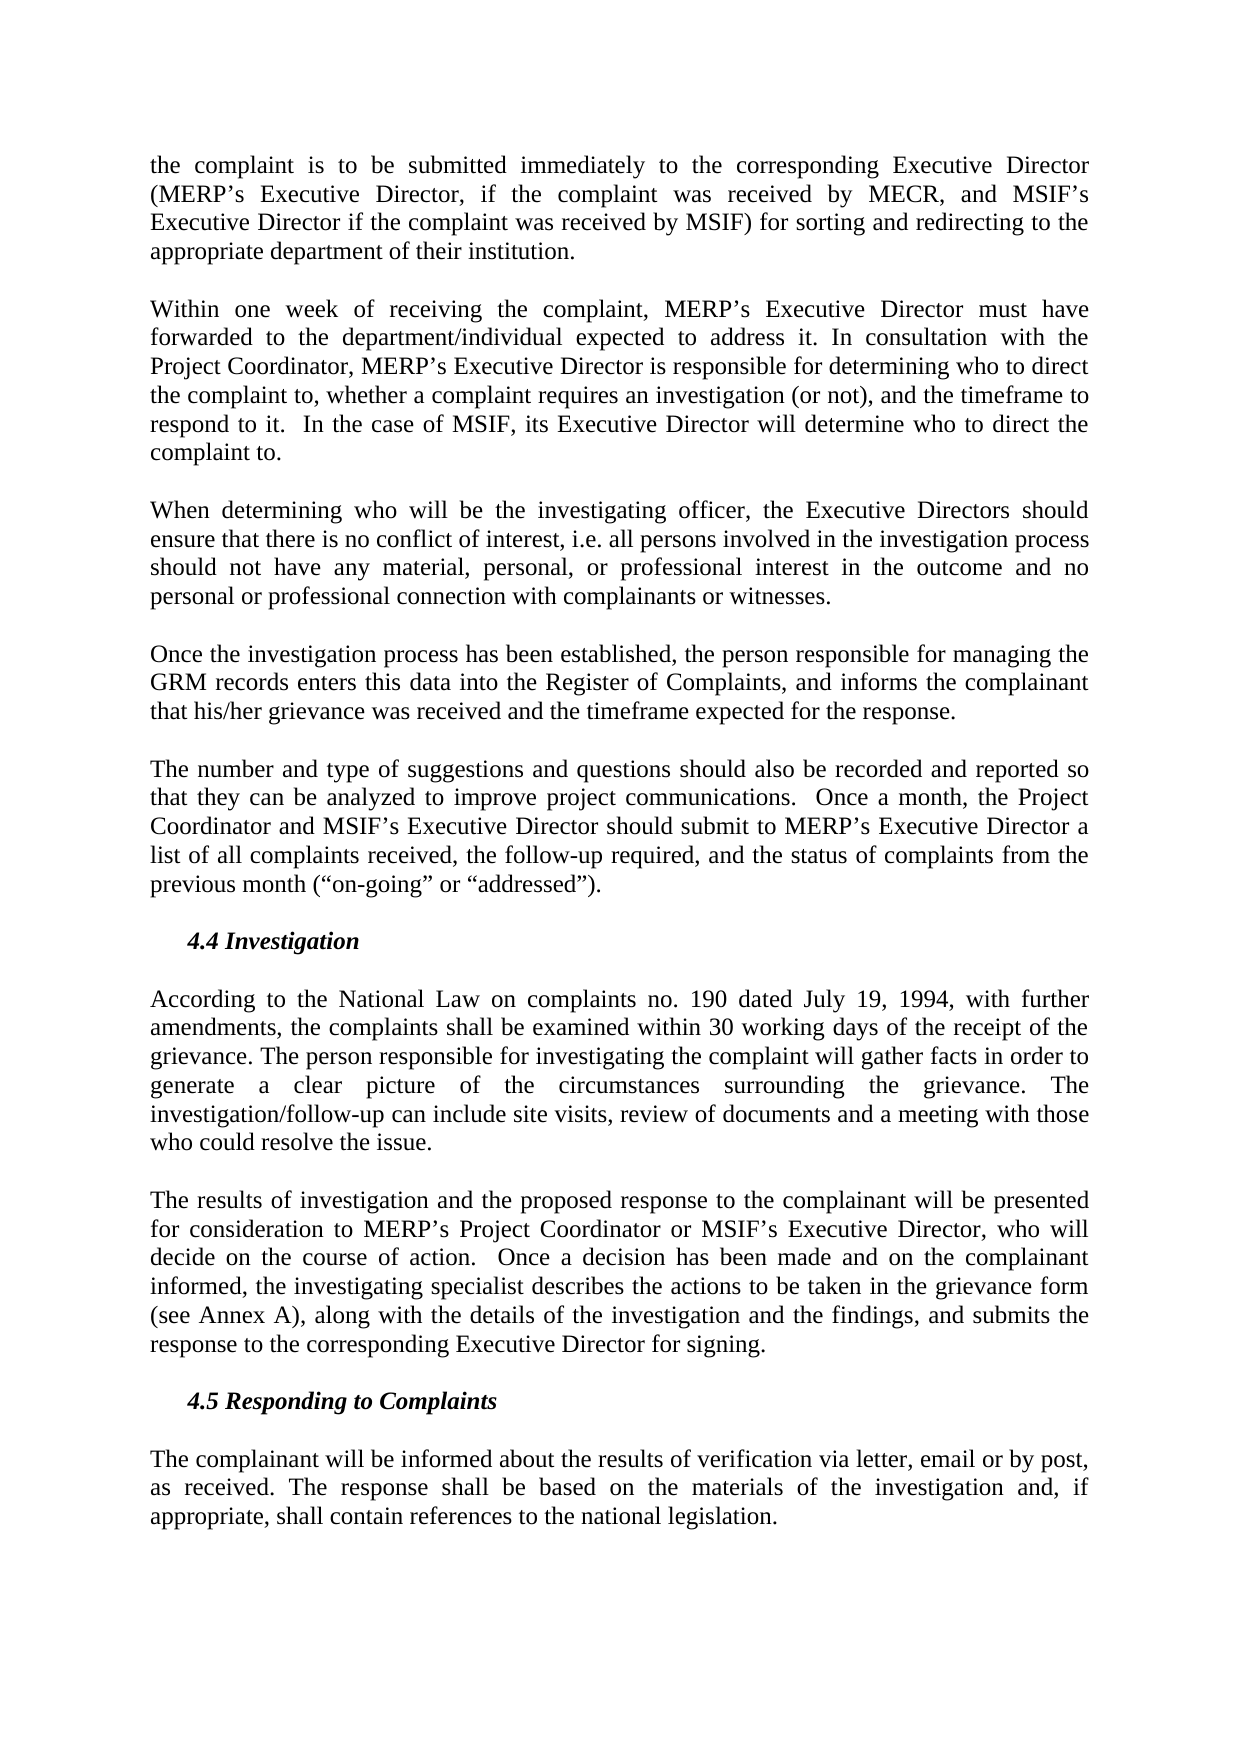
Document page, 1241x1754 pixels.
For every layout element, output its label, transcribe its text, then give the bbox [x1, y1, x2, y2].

text The number and type of suggestions and questions should also be recorded and reported so that they can be analyzed to improve project communications. Once a month, the Project Coordinator and MSIF’s Executive Director should submit to MERP’s Executive Director a list of all complaints received, the follow-up required, and the status of complaints from the previous month (“on-going” or “addressed”). [150, 754, 1090, 897]
text The results of investigation and the proposed response to the complainant will be presented for consideration to MERP’s Project Coordinator or MSIF’s Executive Director, who will decide on the course of action. Once a decision has been made and on the complainant informed, the investigating specialist describes the actions to be taken in the grievance form (see Annex A), along with the details of the investigation and the findings, and submits the response to the corresponding Executive Director for signing. [150, 1185, 1090, 1357]
text According to the National Law on complaints no. 190 dated July 19, 1994, with further amendments, the complaints shall be examined within 30 working days of the receipt of the grievance. The person responsible for investigating the complaint will gather facts in order to generate a clear picture of the circumstances surrounding the grievance. The investigation/follow-up can include site visits, review of documents and a meeting with those who could resolve the issue. [150, 984, 1090, 1156]
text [150, 150, 1090, 265]
text The complainant will be informed about the results of verification via letter, email or by post, as received. The response shall be based on the materials of the investigation and, if appropriate, shall contain references to the national legislation. [150, 1444, 1090, 1530]
list Responding to Complaints [187, 1386, 1090, 1415]
text Once the investigation process has been established, the person responsible for managing the GRM records enters this data into the Register of Complaints, and informs the complainant that his/her grievance was received and the timeframe expected for the response. [150, 639, 1090, 725]
text Within one week of receiving the complaint, MERP’s Executive Director must have forwarded to the department/individual expected to address it. In consultation with the Project Coordinator, MERP’s Executive Director is responsible for determining who to direct the complaint to, whether a complaint requires an investigation (or not), and the timeframe to respond to it. In the case of MSIF, its Executive Director will determine who to direct the complaint to. [150, 294, 1090, 466]
list Investigation [187, 926, 1090, 955]
text When determining who will be the investigating officer, the Executive Directors should ensure that there is no conflict of interest, i.e. all persons involved in the investigation process should not have any material, personal, or professional interest in the outcome and no personal or professional connection with complainants or witnesses. [150, 495, 1090, 610]
